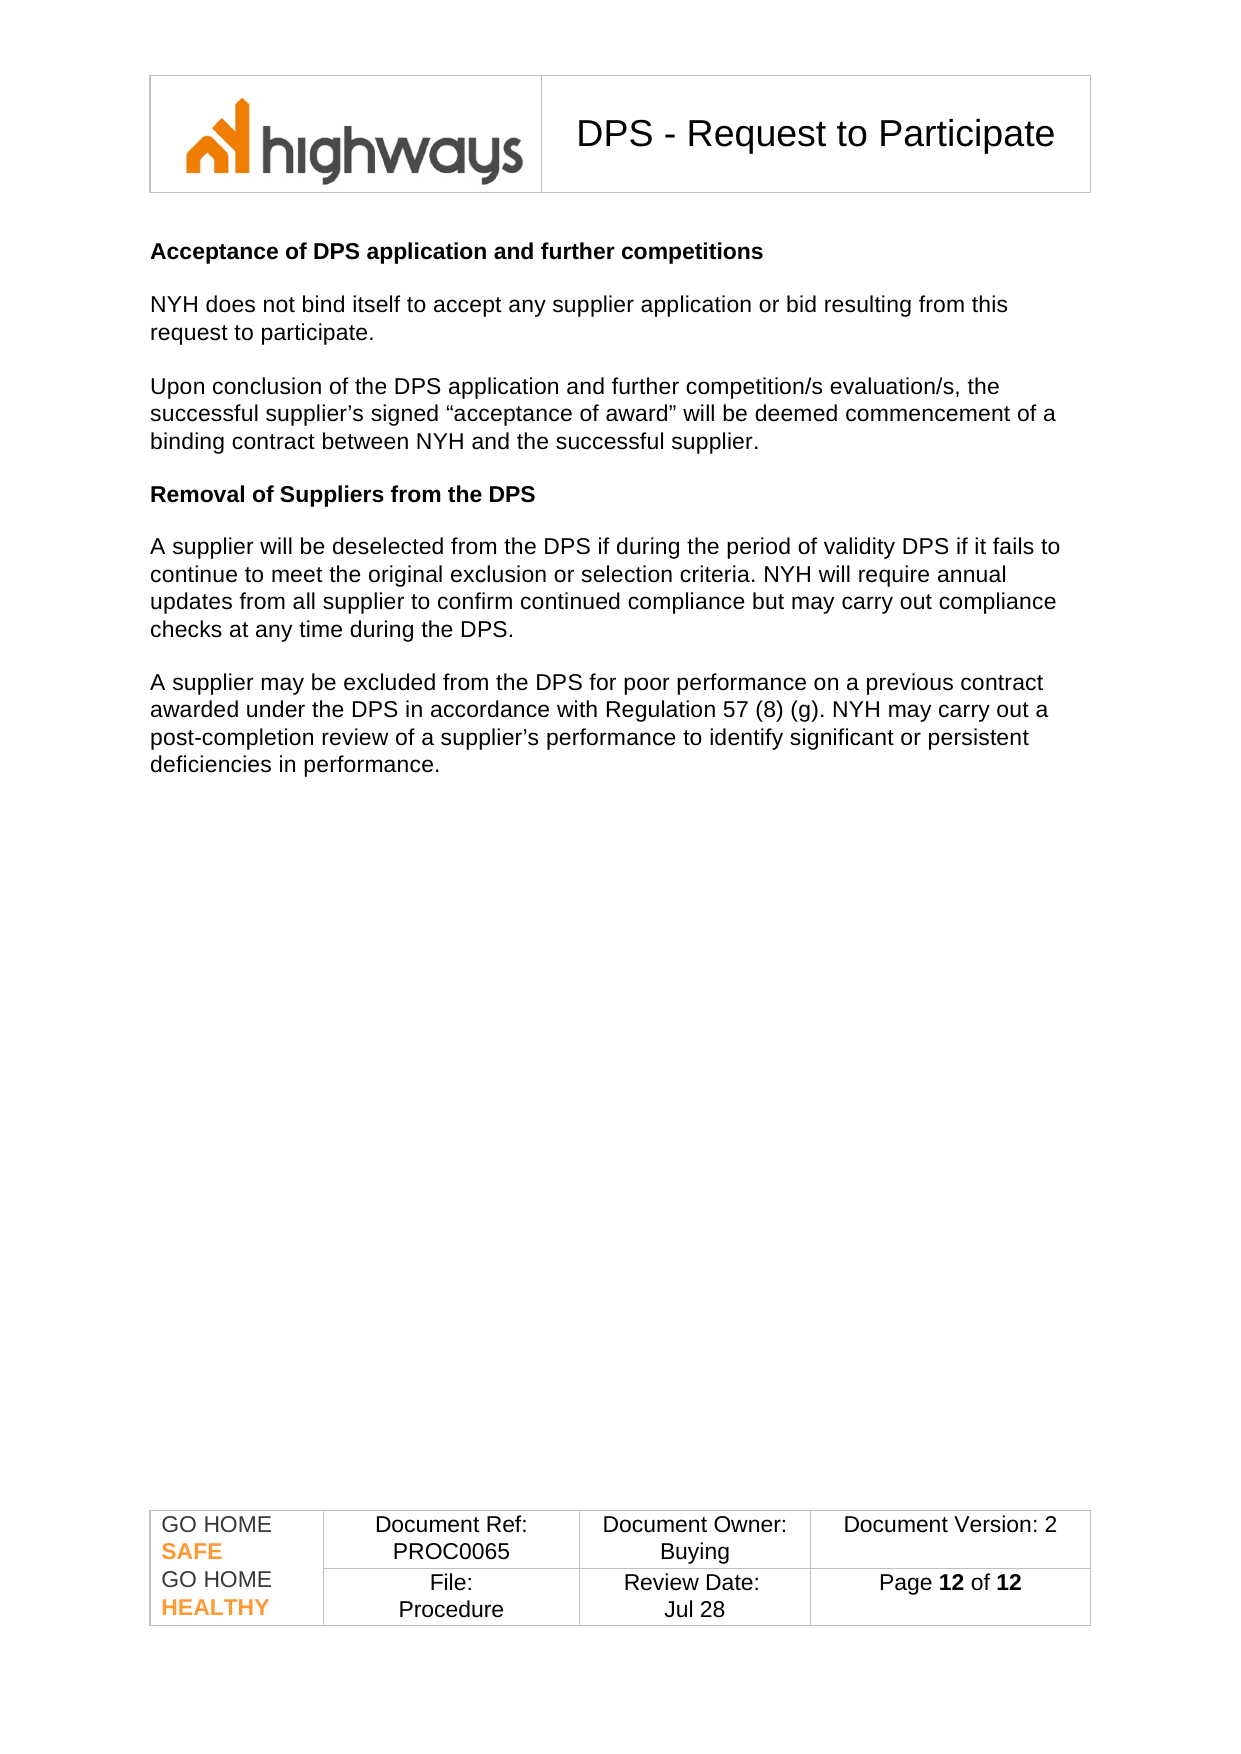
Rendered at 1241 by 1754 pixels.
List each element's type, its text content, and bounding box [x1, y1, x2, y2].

text A supplier may be excluded from the DPS for poor performance on a previous contract awarded under the DPS in accordance with Regulation 57 (8) (g). NYH may carry out a post-completion review of a supplier’s performance to identify significant or persistent deficiencies in performance. [150, 668, 1090, 778]
subtitle Removal of Suppliers from the DPS [150, 481, 1090, 507]
text NYH does not bind itself to accept any supplier application or bid resulting from this request to participate. [150, 291, 1090, 346]
picture [161, 76, 530, 190]
subtitle Acceptance of DPS application and further competitions [150, 238, 1090, 264]
text Upon conclusion of the DPS application and further competition/s evaluation/s, the successful supplier’s signed “acceptance of award” will be deemed commencement of a binding contract between NYH and the successful supplier. [150, 373, 1090, 454]
text A supplier will be deselected from the DPS if during the period of validity DPS if it fails to continue to meet the original exclusion or selection criteria. NYH will require annual updates from all supplier to confirm continued compliance but may carry out compliance checks at any time during the DPS. [150, 533, 1090, 642]
